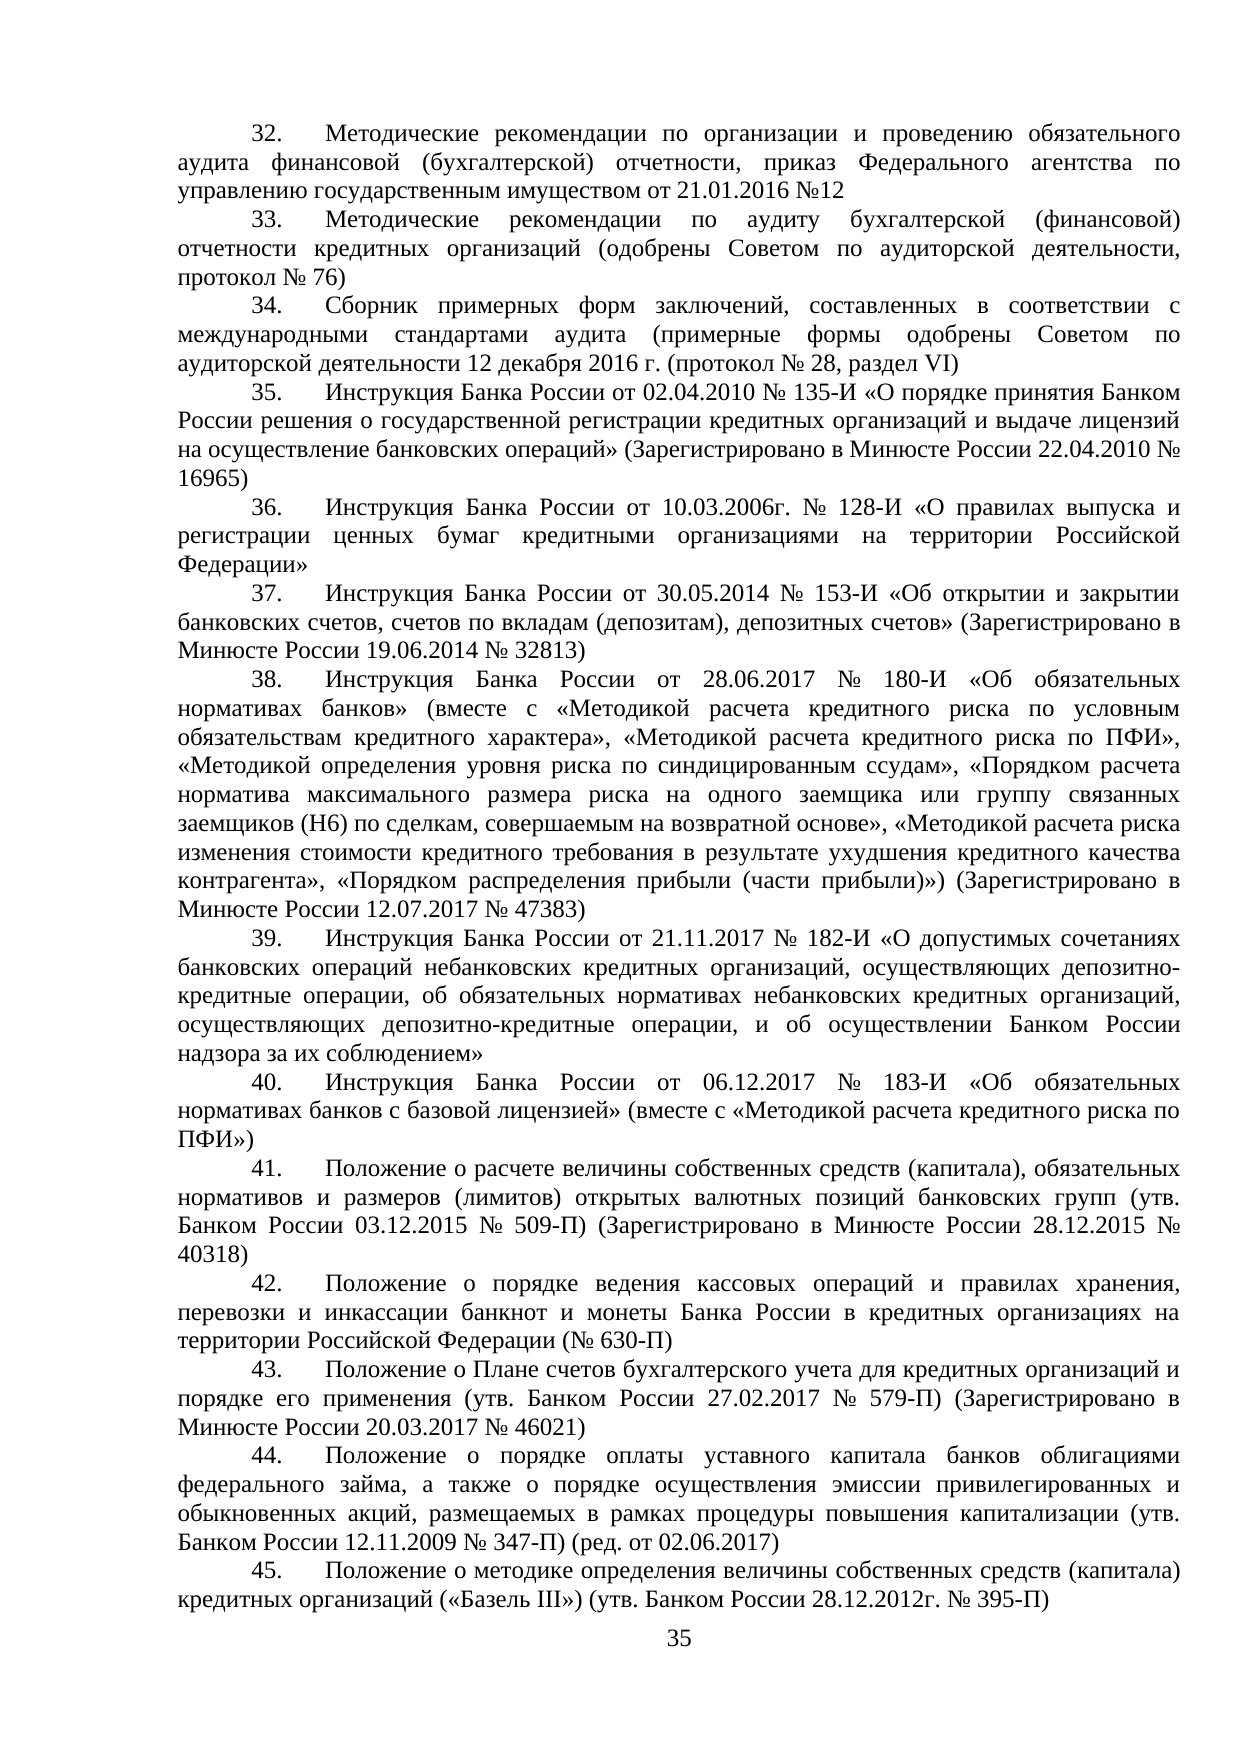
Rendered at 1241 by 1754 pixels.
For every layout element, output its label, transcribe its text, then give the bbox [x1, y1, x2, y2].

list Инструкция Банка России от 30.05.2014 № 153-И «Об открытии и закрытии банковских счетов, счетов по вкладам (депозитам), депозитных счетов» (Зарегистрировано в Минюсте России 19.06.2014 № 32813) [177, 578, 1181, 664]
list Инструкция Банка России от 10.03.2006г. № 128-И «О правилах выпуска и регистрации ценных бумаг кредитными организациями на территории Российской Федерации» [177, 492, 1181, 578]
list Положение о порядке оплаты уставного капитала банков облигациями федерального займа, а также о порядке осуществления эмиссии привилегированных и обыкновенных акций, размещаемых в рамках процедуры повышения капитализации (утв. Банком России 12.11.2009 № 347-П) (ред. от 02.06.2017) [177, 1441, 1181, 1556]
list Положение о порядке ведения кассовых операций и правилах хранения, перевозки и инкассации банкнот и монеты Банка России в кредитных организациях на территории Российской Федерации (№ 630-П) [177, 1268, 1181, 1354]
list Методические рекомендации по аудиту бухгалтерской (финансовой) отчетности кредитных организаций (одобрены Советом по аудиторской деятельности, протокол № 76) [177, 204, 1181, 291]
list Положение о методике определения величины собственных средств (капитала) кредитных организаций («Базель III») (утв. Банком России 28.12.2012г. № 395-П) [177, 1556, 1181, 1613]
list Положение о Плане счетов бухгалтерского учета для кредитных организаций и порядке его применения (утв. Банком России 27.02.2017 № 579-П) (Зарегистрировано в Минюсте России 20.03.2017 № 46021) [177, 1354, 1181, 1441]
list Инструкция Банка России от 28.06.2017 № 180-И «Об обязательных нормативах банков» (вместе с «Методикой расчета кредитного риска по условным обязательствам кредитного характера», «Методикой расчета кредитного риска по ПФИ», «Методикой определения уровня риска по синдицированным ссудам», «Порядком расчета норматива максимального размера риска на одного заемщика или группу связанных заемщиков (Н6) по сделкам, совершаемым на возвратной основе», «Методикой расчета риска изменения стоимости кредитного требования в результате ухудшения кредитного качества контрагента», «Порядком распределения прибыли (части прибыли)») (Зарегистрировано в Минюсте России 12.07.2017 № 47383) [177, 664, 1181, 923]
list Положение о расчете величины собственных средств (капитала), обязательных нормативов и размеров (лимитов) открытых валютных позиций банковских групп (утв. Банком России 03.12.2015 № 509-П) (Зарегистрировано в Минюсте России 28.12.2015 № 40318) [177, 1153, 1181, 1268]
list Инструкция Банка России от 21.11.2017 № 182-И «О допустимых сочетаниях банковских операций небанковских кредитных организаций, осуществляющих депозитно-кредитные операции, об обязательных нормативах небанковских кредитных организаций, осуществляющих депозитно-кредитные операции, и об осуществлении Банком России надзора за их соблюдением» [177, 923, 1181, 1067]
list Методические рекомендации по организации и проведению обязательного аудита финансовой (бухгалтерской) отчетности, приказ Федерального агентства по управлению государственным имуществом от 21.01.2016 №12 [177, 118, 1181, 204]
list Инструкция Банка России от 06.12.2017 № 183-И «Об обязательных нормативах банков с базовой лицензией» (вместе с «Методикой расчета кредитного риска по ПФИ») [177, 1067, 1181, 1153]
list Сборник примерных форм заключений, составленных в соответствии с международными стандартами аудита (примерные формы одобрены Советом по аудиторской деятельности 12 декабря 2016 г. (протокол № 28, раздел VI) [177, 291, 1181, 377]
list Инструкция Банка России от 02.04.2010 № 135-И «О порядке принятия Банком России решения о государственной регистрации кредитных организаций и выдаче лицензий на осуществление банковских операций» (Зарегистрировано в Минюсте России 22.04.2010 № 16965) [177, 377, 1181, 492]
